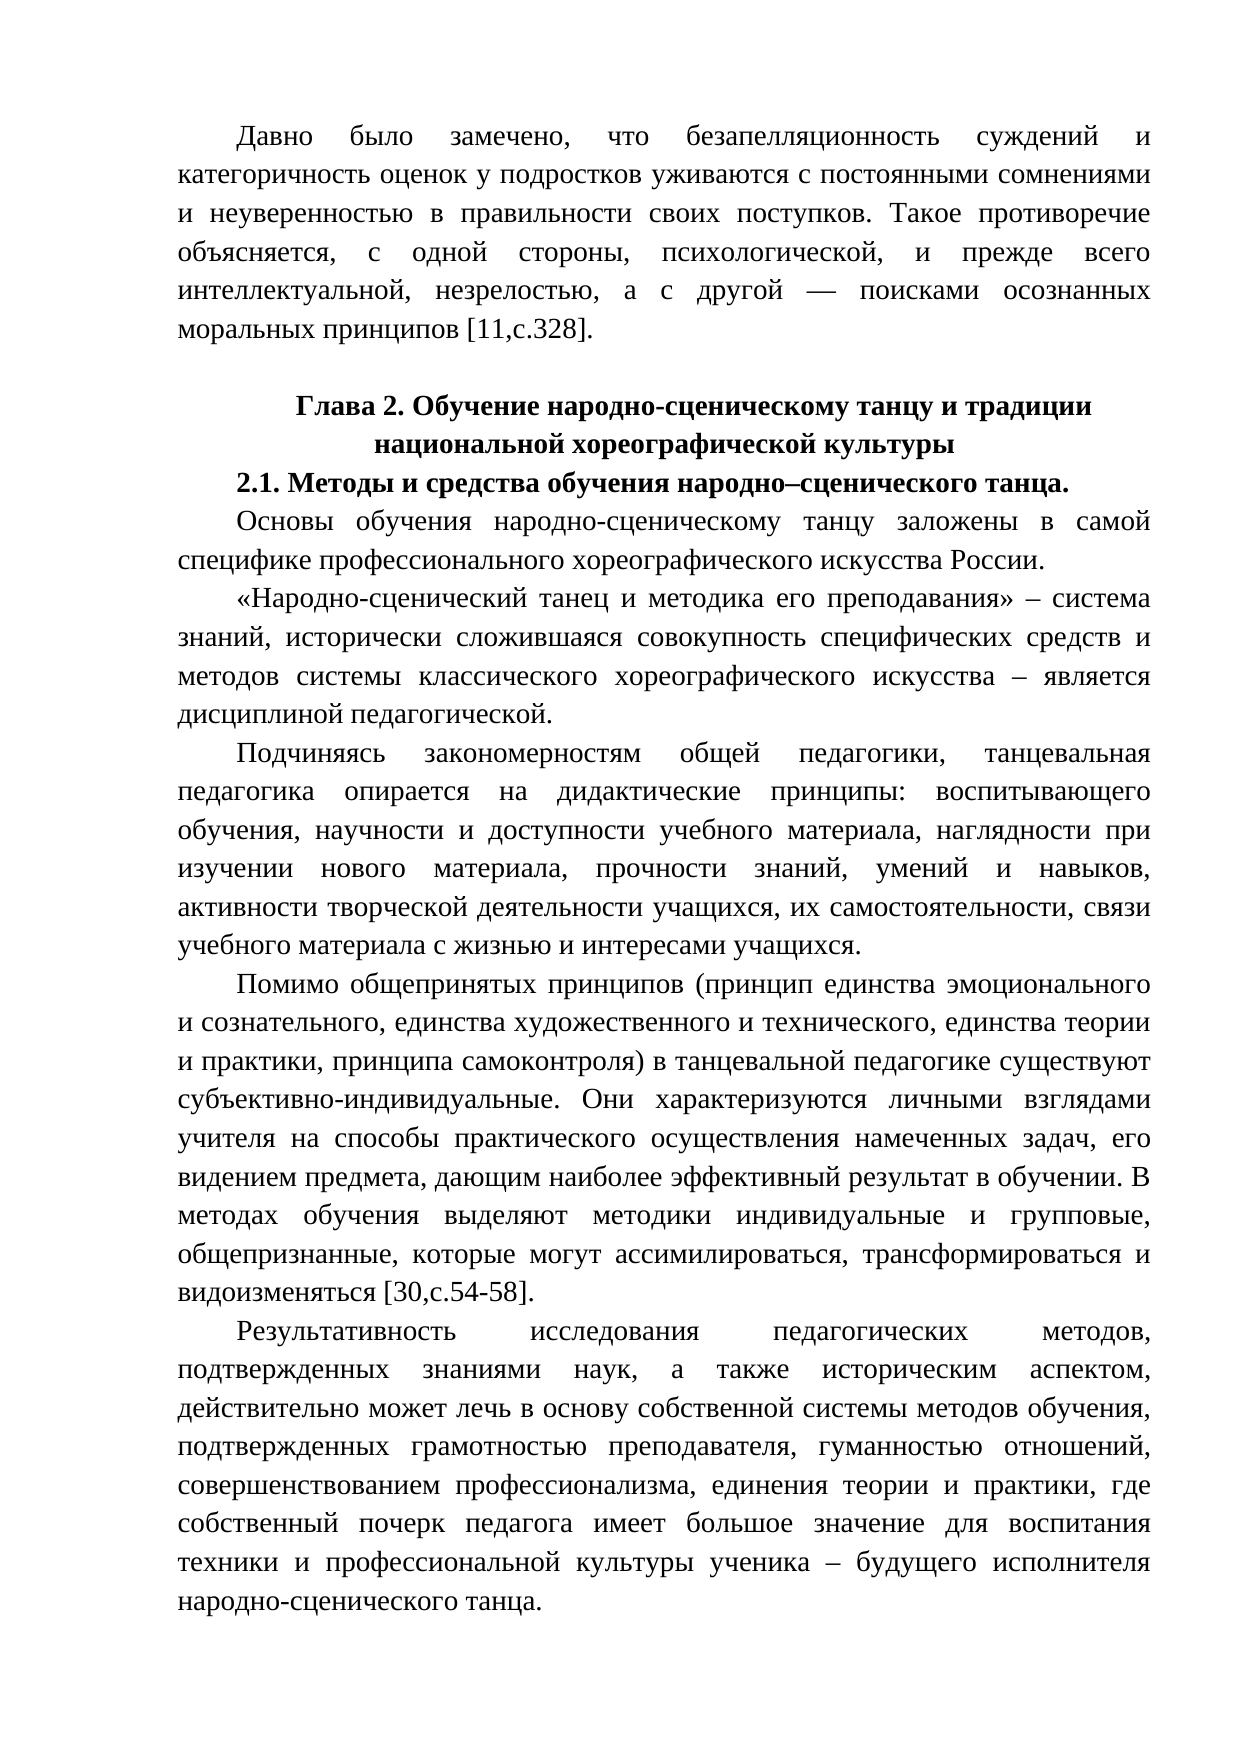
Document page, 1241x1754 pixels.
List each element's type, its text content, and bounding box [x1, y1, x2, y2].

text Основы обучения народно-сценическому танцу заложены в самой специфике профессионального хореографического искусства России. [177, 503, 1152, 576]
text Подчиняясь закономерностям общей педагогики, танцевальная педагогика опирается на дидактические принципы: воспитывающего обучения, научности и доступности учебного материала, наглядности при изучении нового материала, прочности знаний, умений и навыков, активности творческой деятельности учащихся, их самостоятельности, связи учебного материала с жизнью и интересами учащихся. [177, 735, 1152, 961]
text Результативность исследования педагогических методов, подтвержденных знаниями наук, а также историческим аспектом, действительно может лечь в основу собственной системы методов обучения, подтвержденных грамотностью преподавателя, гуманностью отношений, совершенствованием профессионализма, единения теории и практики, где собственный почерк педагога имеет большое значение для воспитания техники и профессиональной культуры ученика – будущего исполнителя народно-сценического танца. [177, 1313, 1152, 1616]
text 2.1. Методы и средства обучения народно–сценического танца. [177, 465, 1152, 498]
text «Народно-сценический танец и методика его преподавания» – система знаний, исторически сложившаяся совокупность специфических средств и методов системы классического хореографического искусства – является дисциплиной педагогической. [177, 581, 1152, 730]
text Давно было замечено, что безапелляционность суждений и категоричность оценок у подростков уживаются с постоянными сомнениями и неуверенностью в правильности своих поступков. Такое противоречие объясняется, с одной стороны, психологической, и прежде всего интеллектуальной, незрелостью, а с другой — поисками осознанных моральных принципов [11,с.328]. [177, 118, 1152, 344]
text Глава 2. Обучение народно-сценическому танцу и традиции национальной хореографической культуры [177, 388, 1152, 460]
text Помимо общепринятых принципов (принцип единства эмоционального и сознательного, единства художественного и технического, единства теории и практики, принципа самоконтроля) в танцевальной педагогике существуют субъективно-индивидуальные. Они характеризуются личными взглядами учителя на способы практического осуществления намеченных задач, его видением предмета, дающим наиболее эффективный результат в обучении. В методах обучения выделяют методики индивидуальные и групповые, общепризнанные, которые могут ассимилироваться, трансформироваться и видоизменяться [30,с.54-58]. [177, 966, 1152, 1308]
